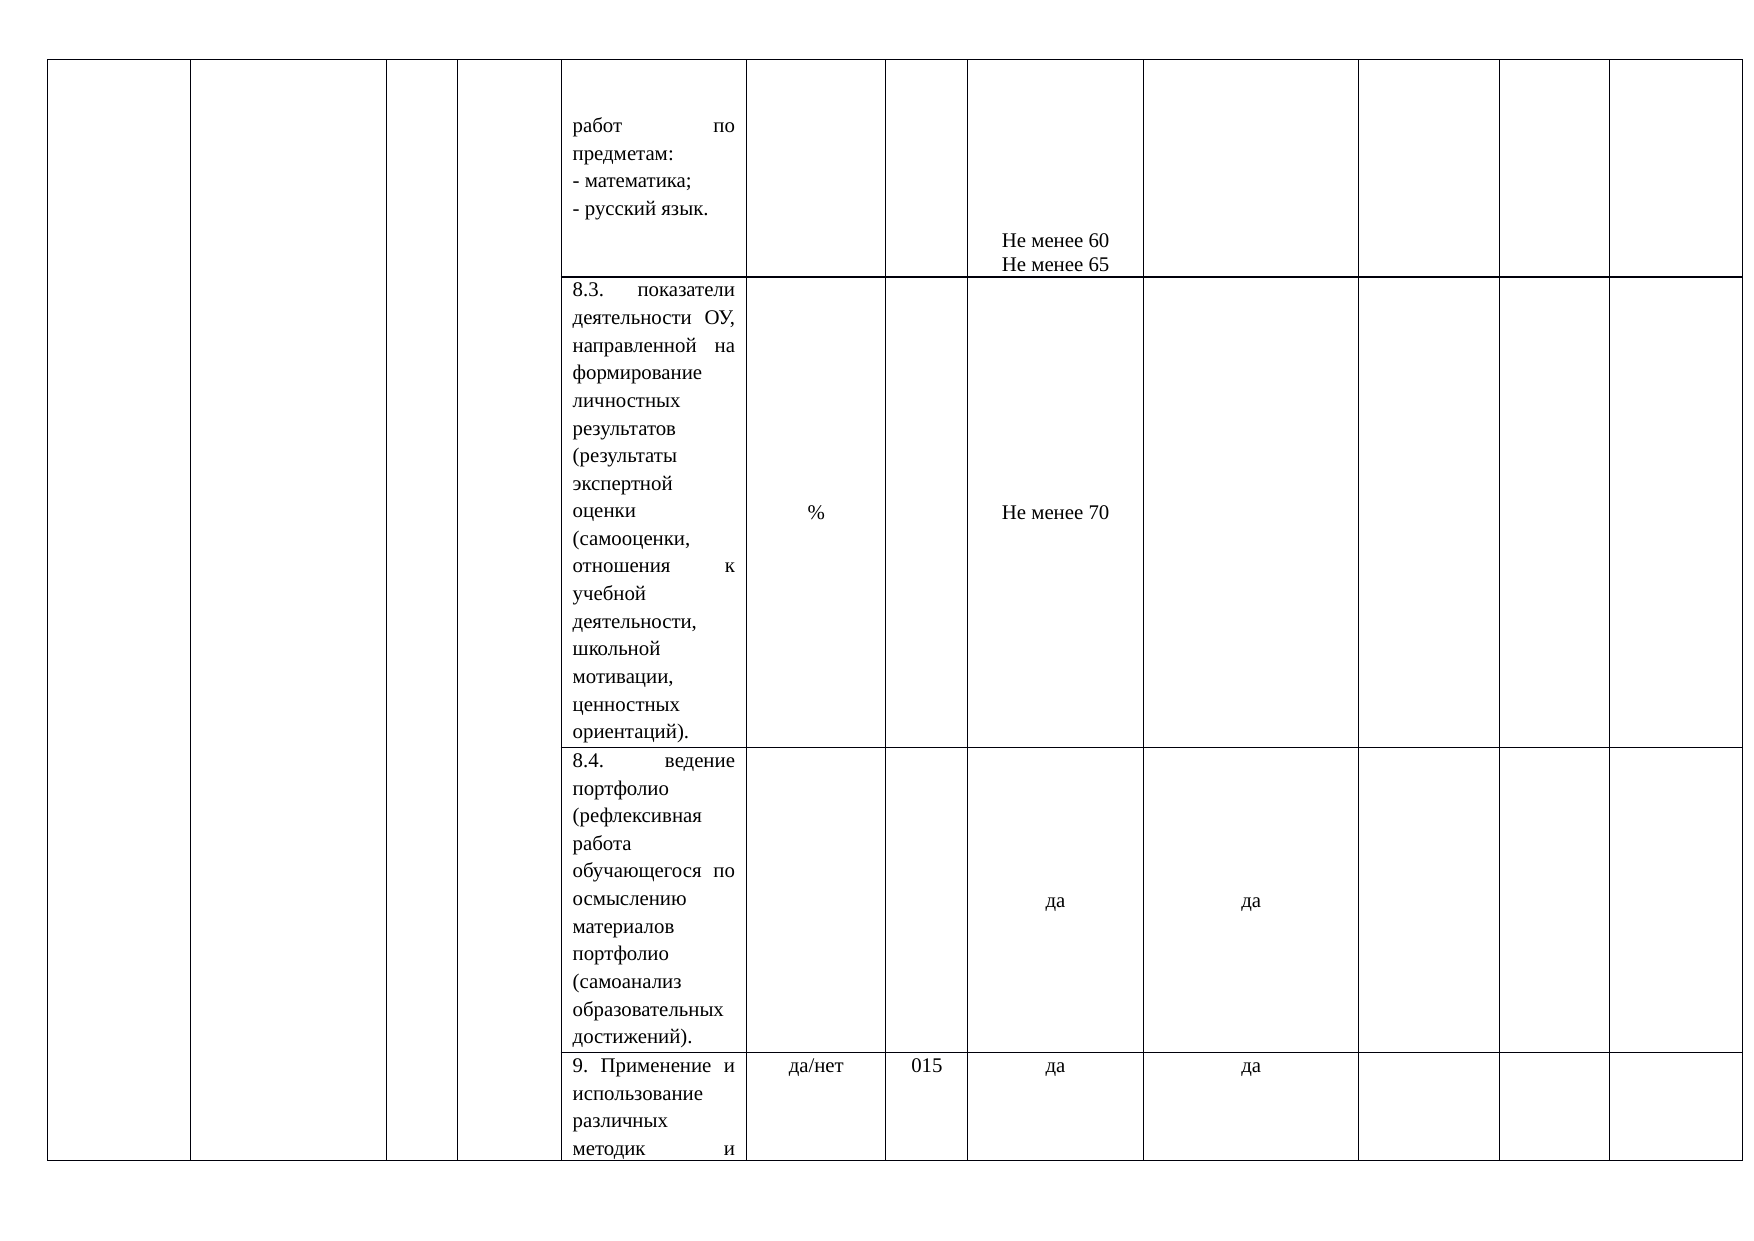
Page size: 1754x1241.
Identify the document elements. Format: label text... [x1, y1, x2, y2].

table_cell [1500, 1053, 1609, 1160]
table_cell [1500, 278, 1609, 747]
table_cell [886, 278, 967, 747]
table_cell да [1144, 1053, 1358, 1160]
table_cell 8.4. ведение портфолио (рефлексивная работа обучающегося по осмыслению материалов портфолио (самоанализ образовательных достижений). [562, 748, 746, 1052]
table_cell [1500, 748, 1609, 1052]
table_cell [1610, 1053, 1742, 1160]
table_cell [1610, 60, 1742, 276]
table_cell да [968, 1053, 1143, 1160]
table_cell [886, 748, 967, 1052]
table_cell [886, 60, 967, 276]
table_cell [1144, 60, 1358, 276]
table_cell [1359, 60, 1499, 276]
table_cell [1359, 278, 1499, 747]
table_cell [747, 748, 885, 1052]
table_cell [1610, 278, 1742, 747]
table_cell да/нет [747, 1053, 885, 1160]
table_cell % [747, 60, 885, 276]
table_cell да [1144, 748, 1358, 1052]
table_cell [1144, 278, 1358, 747]
table_cell Не менее 70 [968, 278, 1143, 747]
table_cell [562, 60, 746, 276]
table_cell [1359, 1053, 1499, 1160]
table_cell [1359, 748, 1499, 1052]
table_cell % [747, 278, 885, 747]
table_cell 015 [886, 1053, 967, 1160]
table_cell да [968, 748, 1143, 1052]
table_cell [562, 1053, 746, 1160]
table_cell 8.3. показатели деятельности ОУ, направленной на формирование личностных результатов (результаты экспертной оценки (самооценки, отношения к учебной деятельности, школьной мотивации, ценностных ориентаций). [562, 278, 746, 747]
table_cell [1500, 60, 1609, 276]
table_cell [968, 60, 1143, 276]
table_cell [1610, 748, 1742, 1052]
